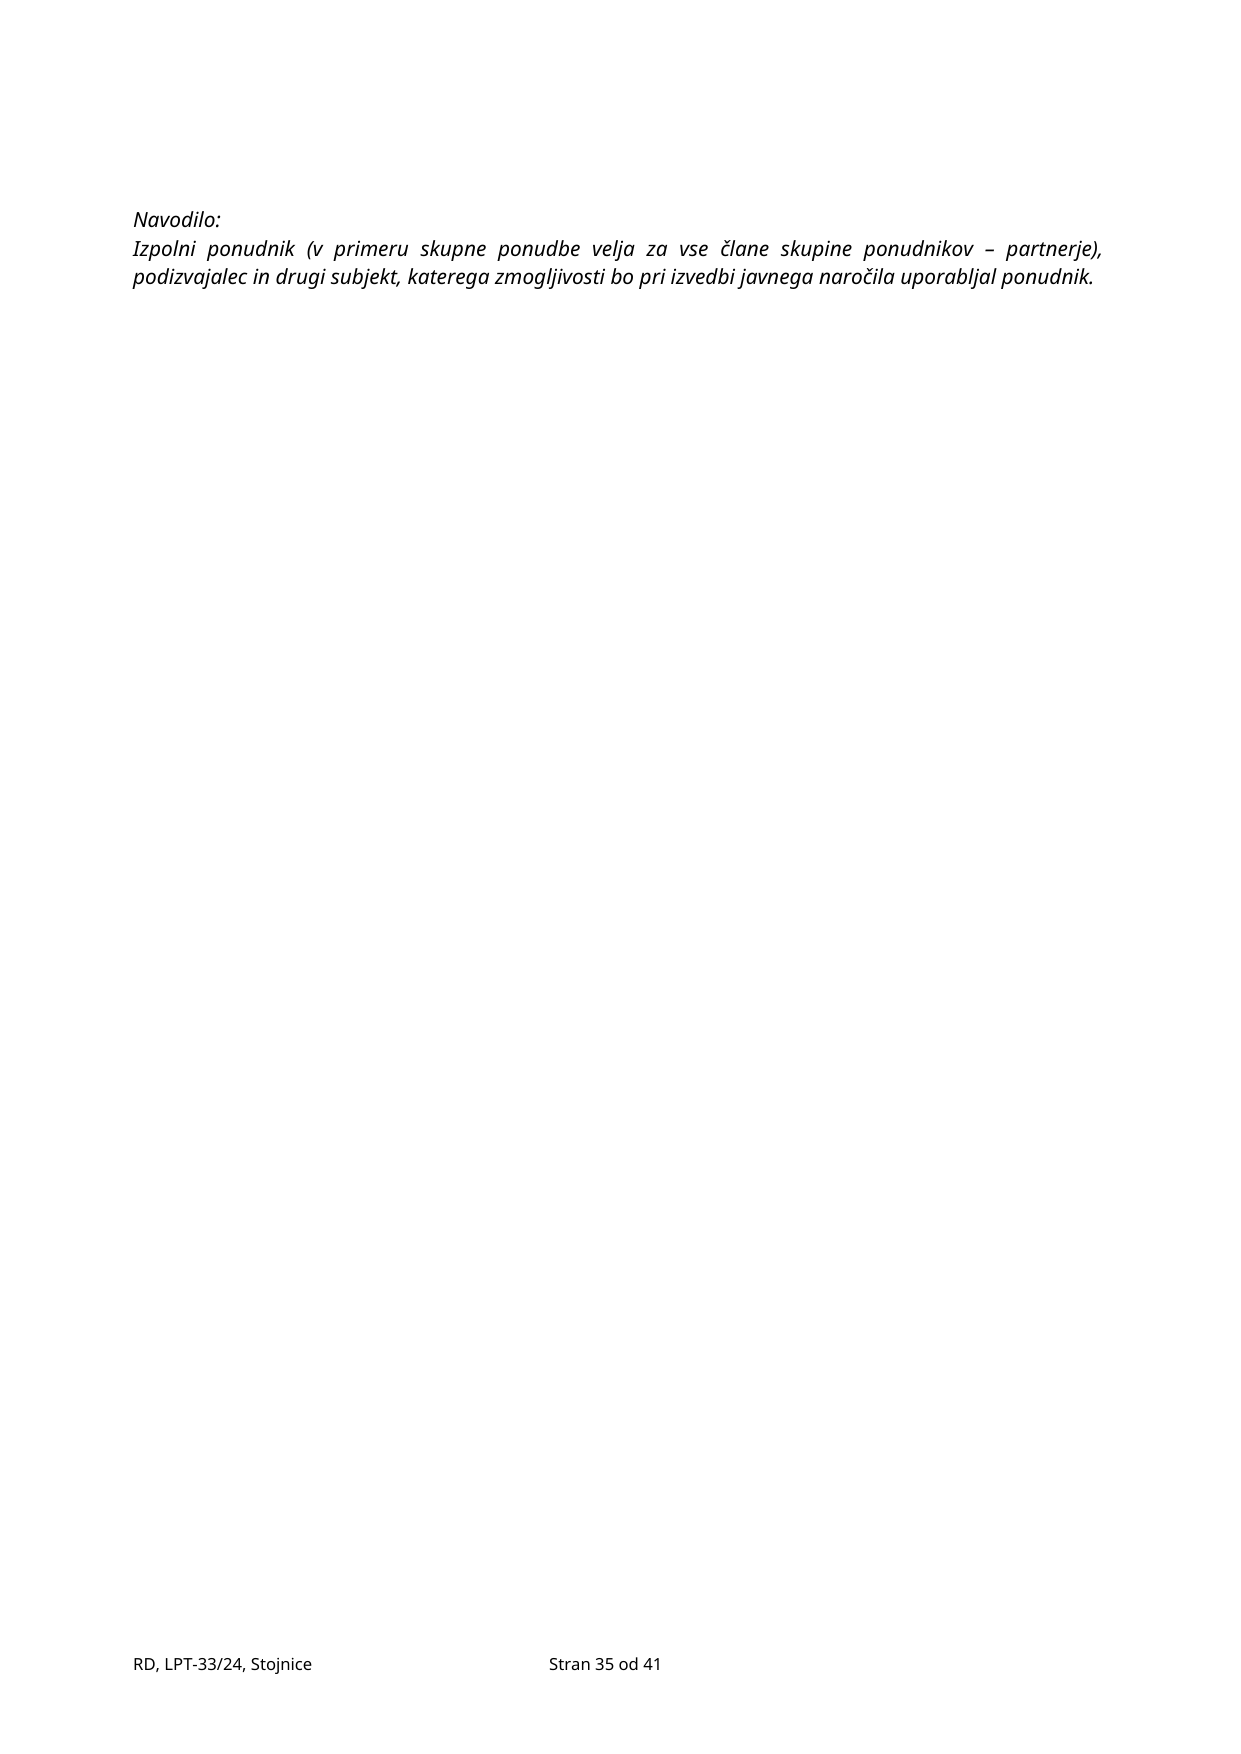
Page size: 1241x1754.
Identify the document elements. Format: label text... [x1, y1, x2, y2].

text Navodilo: [133, 206, 1107, 234]
text Izpolni ponudnik (v primeru skupne ponudbe velja za vse člane skupine ponudnikov – partnerje), podizvajalec in drugi subjekt, katerega zmogljivosti bo pri izvedbi javnega naročila uporabljal ponudnik. [133, 234, 1107, 291]
